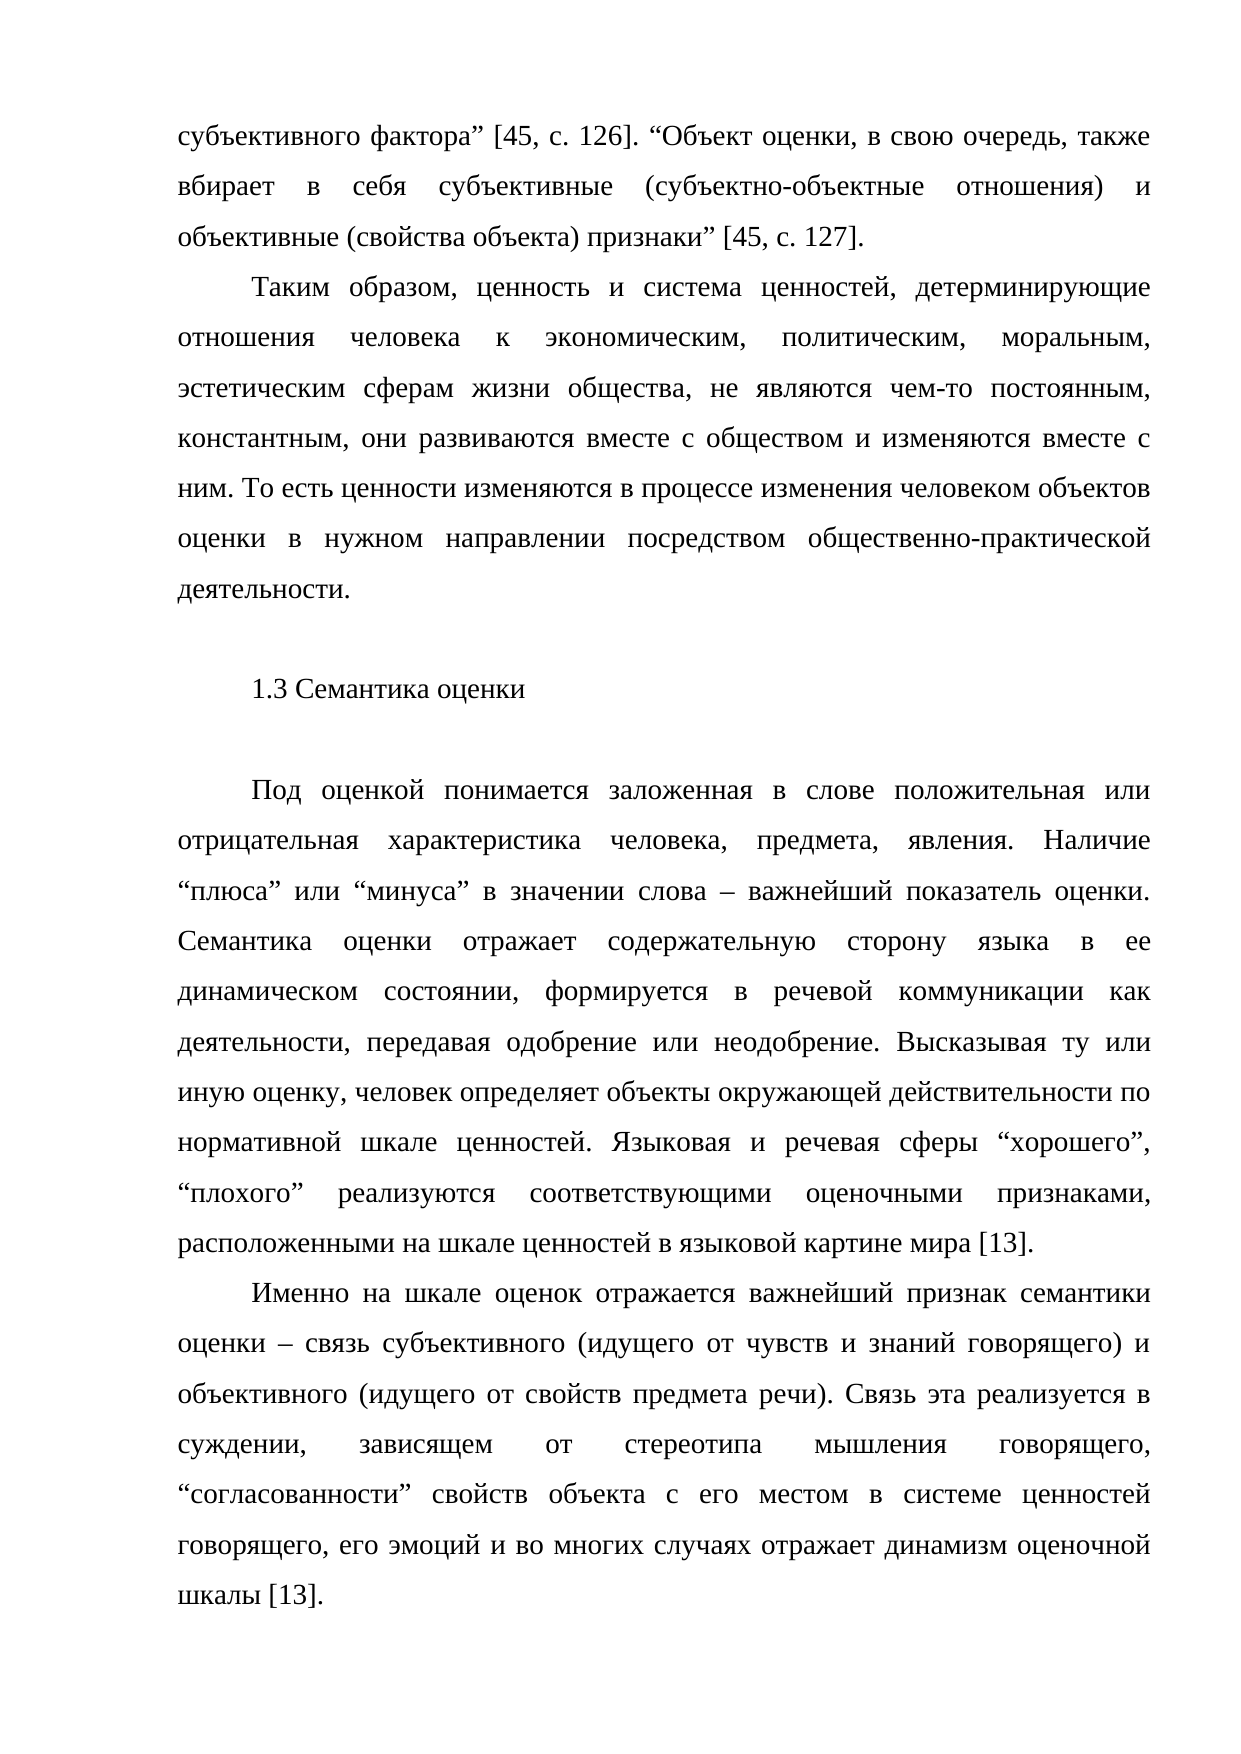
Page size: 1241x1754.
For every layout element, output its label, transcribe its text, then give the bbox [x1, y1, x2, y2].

text Таким образом, ценность и система ценностей, детерминирующие отношения человека к экономическим, политическим, моральным, эстетическим сферам жизни общества, не являются чем-то постоянным, константным, они развиваются вместе с обществом и изменяются вместе с ним. То есть ценности изменяются в процессе изменения человеком объектов оценки в нужном направлении посредством общественно-практической деятельности. [177, 269, 1152, 604]
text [177, 118, 1152, 252]
text Под оценкой понимается заложенная в слове положительная или отрицательная характеристика человека, предмета, явления. Наличие “плюса” или “минуса” в значении слова – важнейший показатель оценки. Семантика оценки отражает содержательную сторону языка в ее динамическом состоянии, формируется в речевой коммуникации как деятельности, передавая одобрение или неодобрение. Высказывая ту или иную оценку, человек определяет объекты окружающей действительности по нормативной шкале ценностей. Языковая и речевая сферы “хорошего”, “плохого” реализуются соответствующими оценочными признаками, расположенными на шкале ценностей в языковой картине мира [13]. [177, 772, 1152, 1258]
text Именно на шкале оценок отражается важнейший признак семантики оценки – связь субъективного (идущего от чувств и знаний говорящего) и объективного (идущего от свойств предмета речи). Связь эта реализуется в суждении, зависящем от стереотипа мышления говорящего, “согласованности” свойств объекта с его местом в системе ценностей говорящего, его эмоций и во многих случаях отражает динамизм оценочной шкалы [13]. [177, 1275, 1152, 1611]
text 1.3 Семантика оценки [177, 672, 1152, 705]
